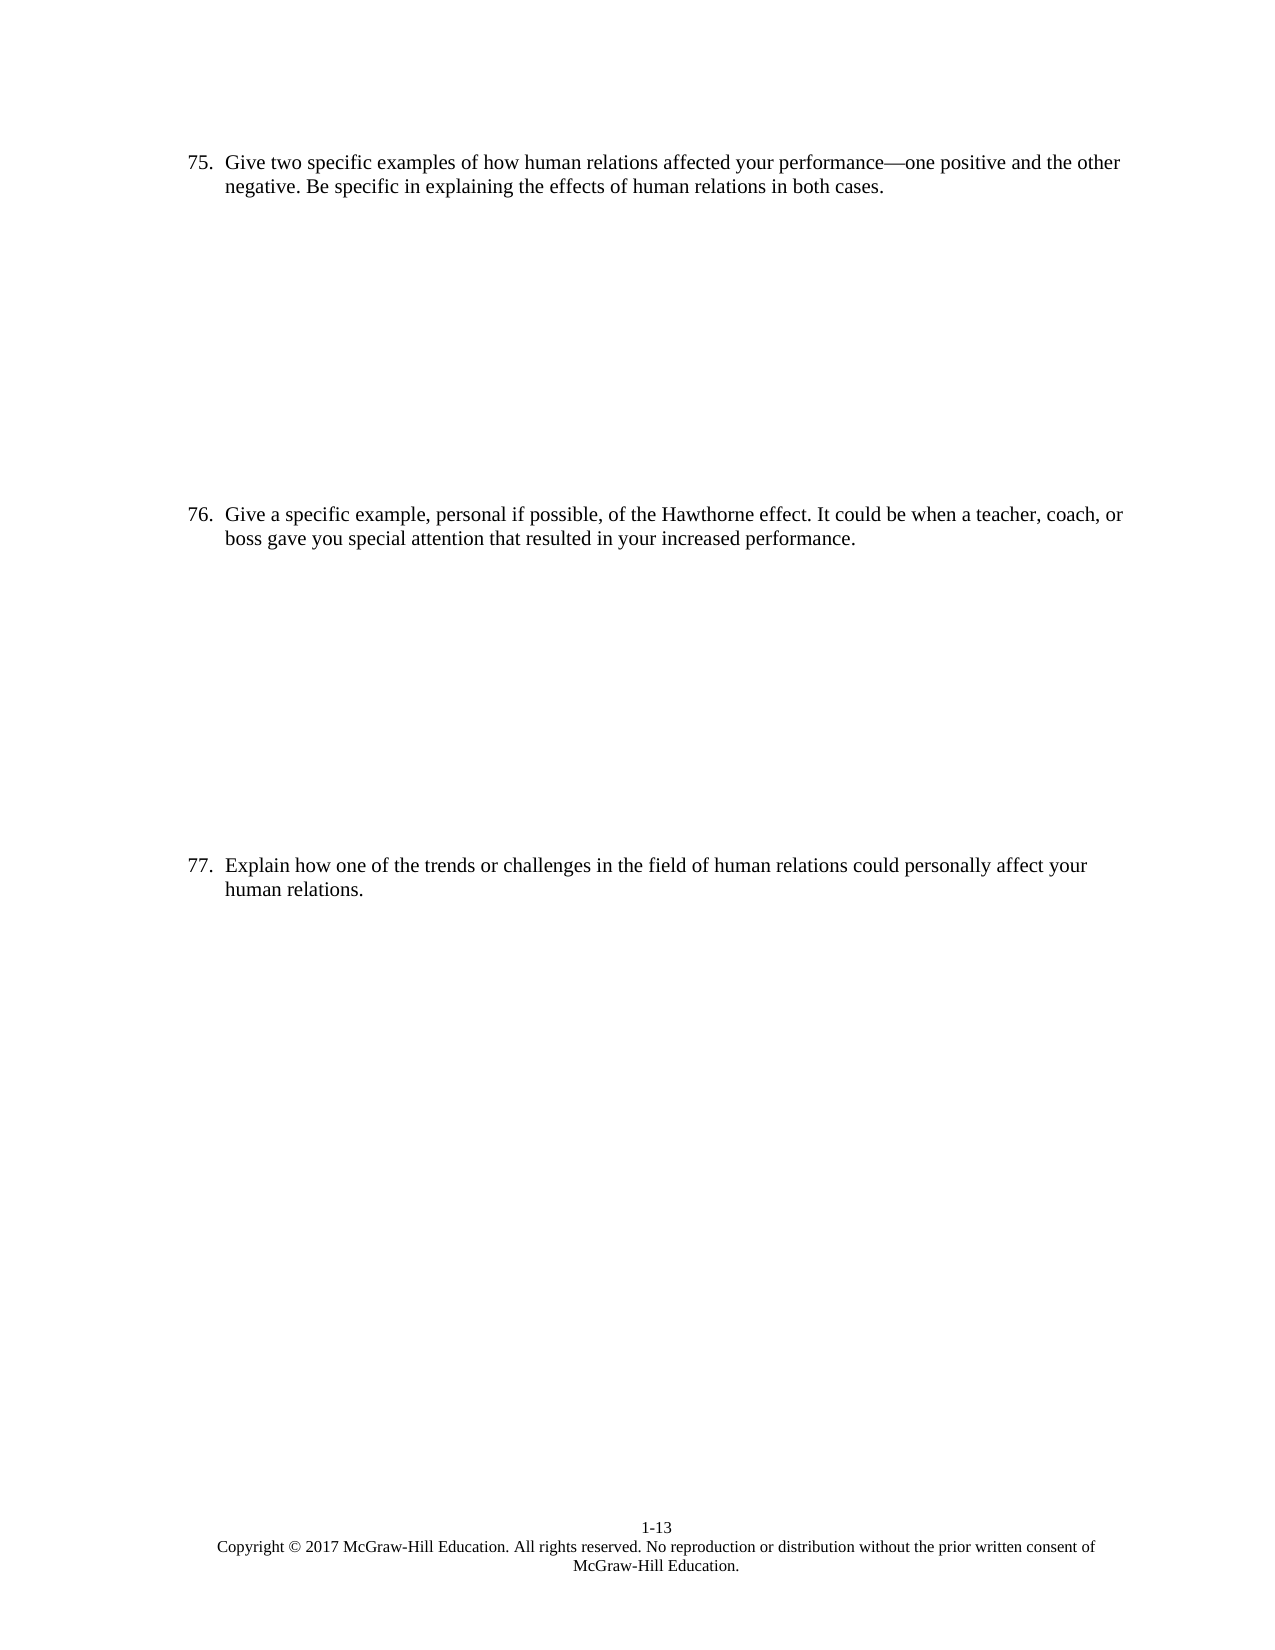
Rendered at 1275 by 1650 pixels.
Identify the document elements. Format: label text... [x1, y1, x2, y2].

table_header Explain how one of the trends or challenges in the field of human relations could personally affect your human relations. [225, 853, 1125, 1183]
table_header Give a specific example, personal if possible, of the Hawthorne effect. It could be when a teacher, coach, or boss gave you special attention that resulted in your increased performance. [225, 502, 1125, 832]
table_header 76. [188, 502, 225, 832]
table_header 75. [188, 150, 225, 480]
table_header 77. [188, 853, 225, 1183]
table_header Give two specific examples of how human relations affected your performance—one positive and the other negative. Be specific in explaining the effects of human relations in both cases. [225, 150, 1125, 480]
